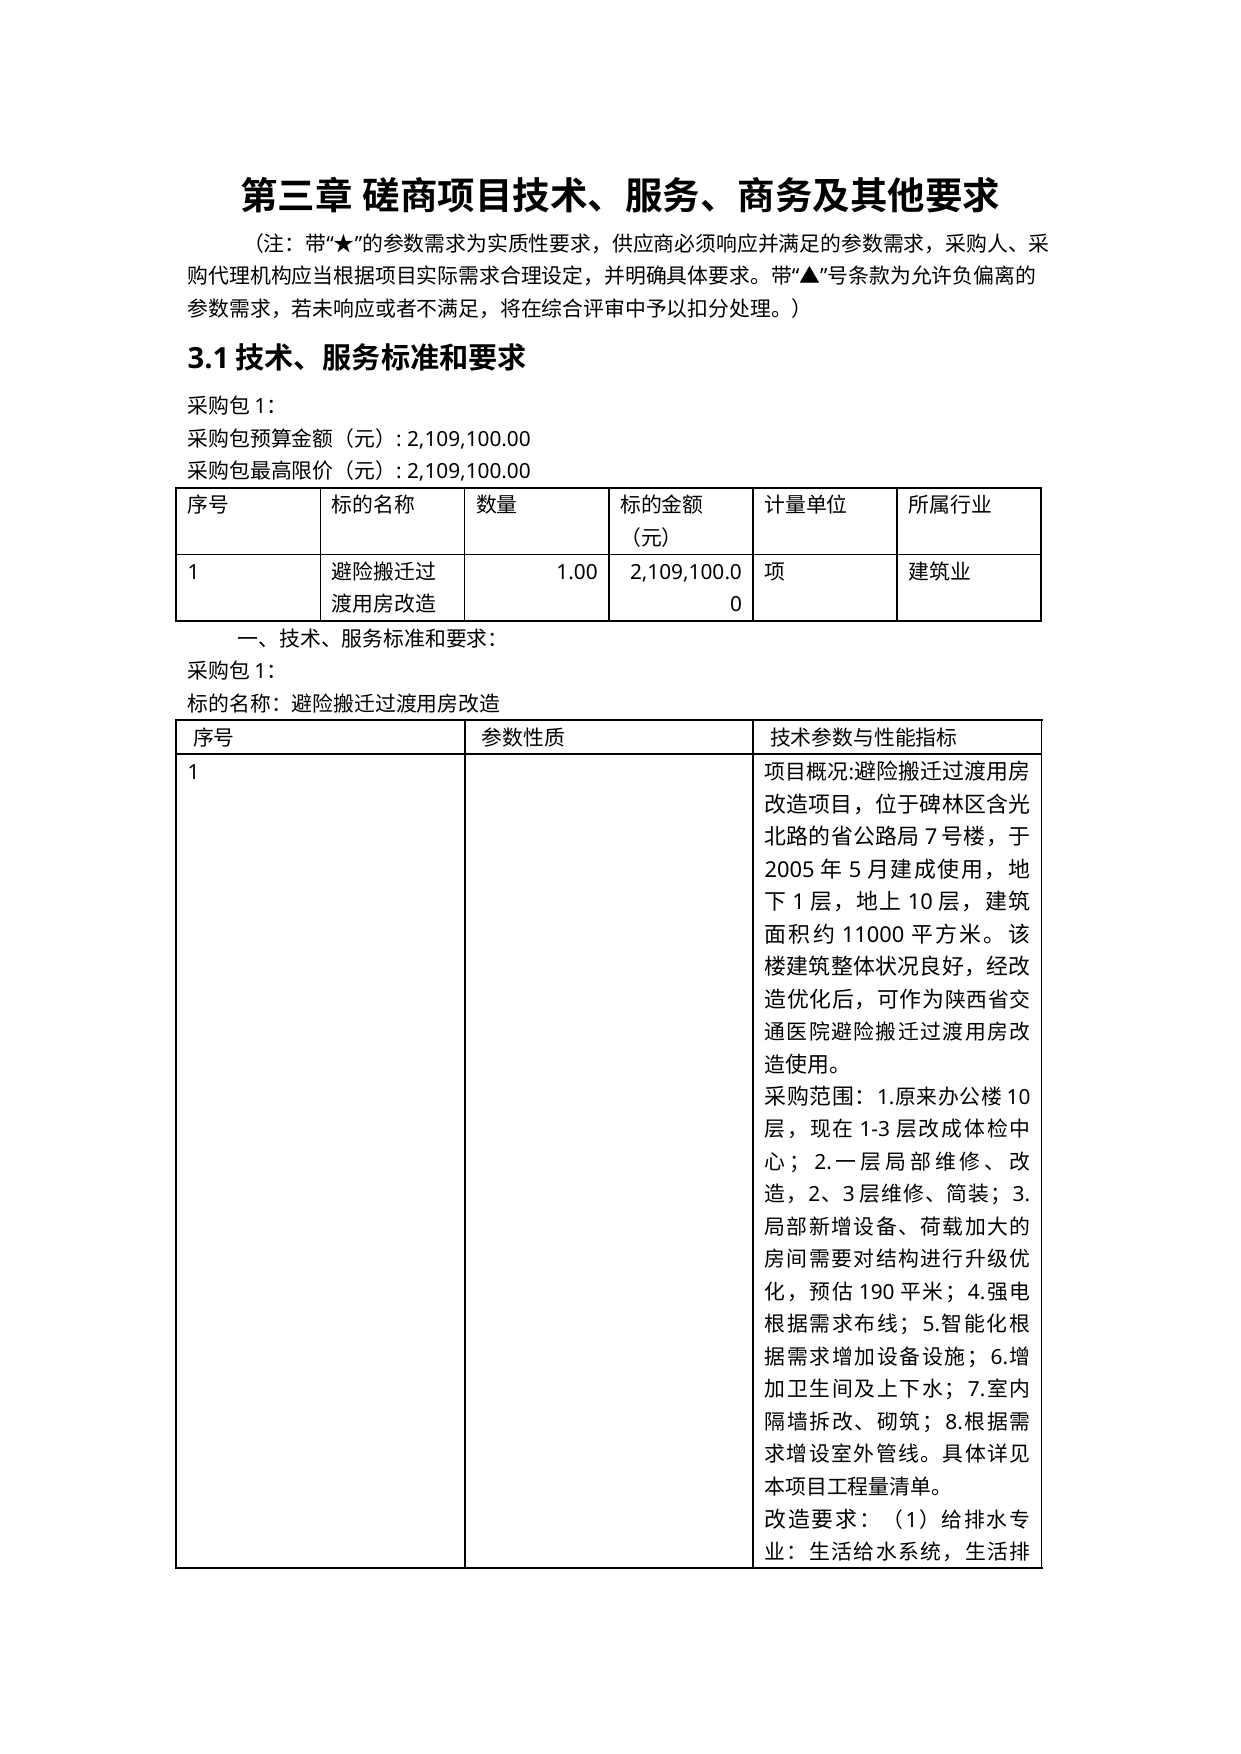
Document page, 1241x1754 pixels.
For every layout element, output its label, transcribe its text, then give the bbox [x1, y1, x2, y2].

table_cell 2,109,100.00 [610, 555, 752, 620]
table_header 序号 [177, 489, 320, 553]
text （注：带“★”的参数需求为实质性要求，供应商必须响应并满足的参数需求，采购人、采购代理机构应当根据项目实际需求合理设定，并明确具体要求。带“▲”号条款为允许负偏离的参数需求，若未响应或者不满足，将在综合评审中予以扣分处理。） [187, 227, 1053, 324]
table_cell 1 [177, 555, 320, 620]
table_cell [466, 755, 752, 1567]
table_header 技术参数与性能指标 [754, 721, 1041, 753]
table_cell 1.00 [465, 555, 608, 620]
text 采购包1： [187, 654, 1053, 687]
text 3.1技术、服务标准和要求 [187, 324, 1053, 389]
table_header 序号 [177, 721, 464, 753]
table_header 计量单位 [754, 489, 896, 553]
table_cell 1 [177, 755, 464, 1567]
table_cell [754, 755, 1041, 1567]
text 采购包预算金额（元）: 2,109,100.00 [187, 422, 1053, 454]
text 第三章 磋商项目技术、服务、商务及其他要求 [187, 162, 1053, 227]
text 采购包最高限价（元）: 2,109,100.00 [187, 454, 1053, 487]
table_header 所属行业 [898, 489, 1040, 553]
table_header 标的金额 （元） [610, 489, 752, 553]
table_cell 建筑业 [898, 555, 1040, 620]
table_header 标的名称 [321, 489, 464, 553]
table_cell 项 [754, 555, 896, 620]
text 标的名称：避险搬迁过渡用房改造 [187, 687, 1053, 719]
table_header 数量 [465, 489, 608, 553]
text 一、技术、服务标准和要求： [187, 622, 1053, 654]
table_header 参数性质 [466, 721, 752, 753]
table_cell 避险搬迁过渡用房改造 [321, 555, 464, 620]
text 采购包1： [187, 389, 1053, 422]
